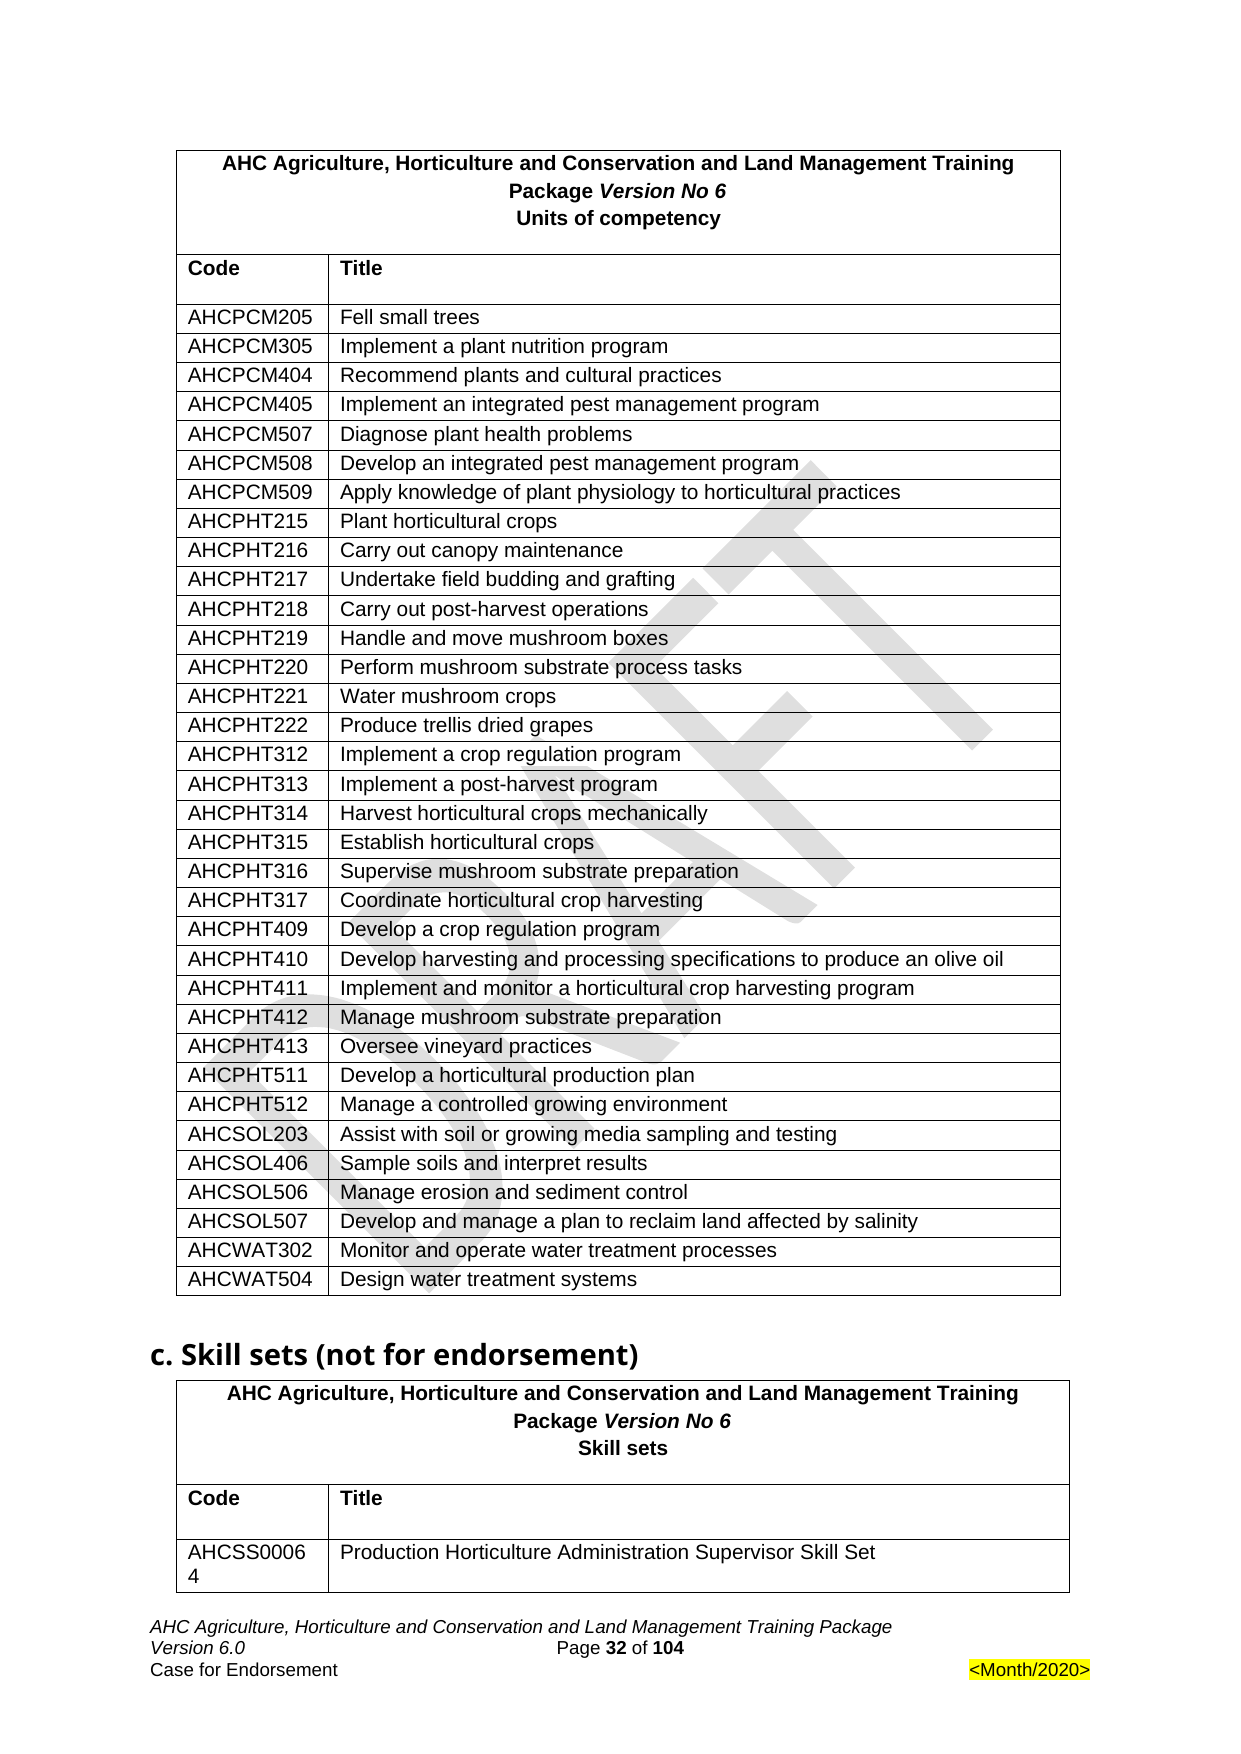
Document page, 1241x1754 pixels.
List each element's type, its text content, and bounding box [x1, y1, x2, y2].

table_cell AHCSS00064 [177, 1540, 328, 1592]
table_header AHC Agriculture, Horticulture and Conservation and Land Management Training Package Version No 6 Units of competency [177, 151, 1060, 254]
table_cell AHCPHT215 [177, 509, 328, 537]
table_cell AHCPHT218 [177, 596, 328, 624]
table_cell Undertake field budding and grafting [329, 567, 1060, 595]
table_cell AHCPCM508 [177, 451, 328, 479]
table_cell Oversee vineyard practices [329, 1034, 1060, 1062]
table_cell AHCPHT411 [177, 976, 328, 1004]
table_cell Code [177, 255, 328, 304]
table_cell Develop a horticultural production plan [329, 1063, 1060, 1091]
table_cell Plant horticultural crops [329, 509, 1060, 537]
table_cell AHCPCM305 [177, 334, 328, 362]
table_cell Diagnose plant health problems [329, 421, 1060, 449]
table_cell Handle and move mushroom boxes [329, 626, 1060, 654]
table_cell AHCPCM509 [177, 480, 328, 508]
table_cell Coordinate horticultural crop harvesting [329, 888, 1060, 916]
table_cell AHCWAT302 [177, 1238, 328, 1266]
table_cell AHCPHT316 [177, 859, 328, 887]
table_cell Supervise mushroom substrate preparation [329, 859, 1060, 887]
table_cell AHCPHT409 [177, 917, 328, 945]
table_cell Carry out post-harvest operations [329, 596, 1060, 624]
table_cell AHCPHT313 [177, 771, 328, 799]
table_cell AHCPHT315 [177, 830, 328, 858]
table_cell AHCPHT314 [177, 801, 328, 829]
table_cell Implement an integrated pest management program [329, 392, 1060, 420]
table_cell Implement a crop regulation program [329, 742, 1060, 770]
table_cell AHCPHT511 [177, 1063, 328, 1091]
table_cell Implement a plant nutrition program [329, 334, 1060, 362]
table_cell AHCPCM405 [177, 392, 328, 420]
table_cell Manage a controlled growing environment [329, 1092, 1060, 1120]
table_cell Produce trellis dried grapes [329, 713, 1060, 741]
table_cell AHCPHT221 [177, 684, 328, 712]
table_cell AHCSOL406 [177, 1151, 328, 1179]
table_cell AHCPHT410 [177, 946, 328, 974]
table_cell AHCPHT413 [177, 1034, 328, 1062]
table_cell AHCPHT216 [177, 538, 328, 566]
subtitle c. Skill sets (not for endorsement) [150, 1334, 1090, 1374]
table_cell Recommend plants and cultural practices [329, 363, 1060, 391]
table_cell Develop an integrated pest management program [329, 451, 1060, 479]
table_cell AHCPCM507 [177, 421, 328, 449]
table_cell Develop and manage a plan to reclaim land affected by salinity [329, 1209, 1060, 1237]
table_cell Perform mushroom substrate process tasks [329, 655, 1060, 683]
table_cell Develop harvesting and processing specifications to produce an olive oil [329, 946, 1060, 974]
table_cell AHCPHT217 [177, 567, 328, 595]
table_cell AHCPHT317 [177, 888, 328, 916]
table_cell AHCWAT504 [177, 1267, 328, 1295]
table_cell AHCPHT222 [177, 713, 328, 741]
table_cell Fell small trees [329, 305, 1060, 333]
table_cell AHCSOL506 [177, 1180, 328, 1208]
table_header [177, 1381, 1069, 1484]
table_cell Design water treatment systems [329, 1267, 1060, 1295]
table_cell AHCPCM404 [177, 363, 328, 391]
table_cell AHCSOL203 [177, 1121, 328, 1149]
table_cell AHCPHT312 [177, 742, 328, 770]
table_cell AHCPHT219 [177, 626, 328, 654]
table_cell AHCPHT220 [177, 655, 328, 683]
table_cell AHCPHT512 [177, 1092, 328, 1120]
table_cell Title [329, 255, 1060, 304]
table_cell Carry out canopy maintenance [329, 538, 1060, 566]
table_cell Water mushroom crops [329, 684, 1060, 712]
table_cell Develop a crop regulation program [329, 917, 1060, 945]
table_cell Assist with soil or growing media sampling and testing [329, 1121, 1060, 1149]
table_cell AHCSOL507 [177, 1209, 328, 1237]
table_cell Apply knowledge of plant physiology to horticultural practices [329, 480, 1060, 508]
table_cell AHCPHT412 [177, 1005, 328, 1033]
table_cell Manage erosion and sediment control [329, 1180, 1060, 1208]
table_cell Implement a post-harvest program [329, 771, 1060, 799]
table_cell Establish horticultural crops [329, 830, 1060, 858]
table_cell Code [177, 1485, 328, 1539]
table_cell Title [329, 1485, 1069, 1539]
table_cell Production Horticulture Administration Supervisor Skill Set [329, 1540, 1069, 1592]
table_cell Sample soils and interpret results [329, 1151, 1060, 1179]
table_cell Implement and monitor a horticultural crop harvesting program [329, 976, 1060, 1004]
table_cell Monitor and operate water treatment processes [329, 1238, 1060, 1266]
table_cell Manage mushroom substrate preparation [329, 1005, 1060, 1033]
table_cell AHCPCM205 [177, 305, 328, 333]
table_cell Harvest horticultural crops mechanically [329, 801, 1060, 829]
